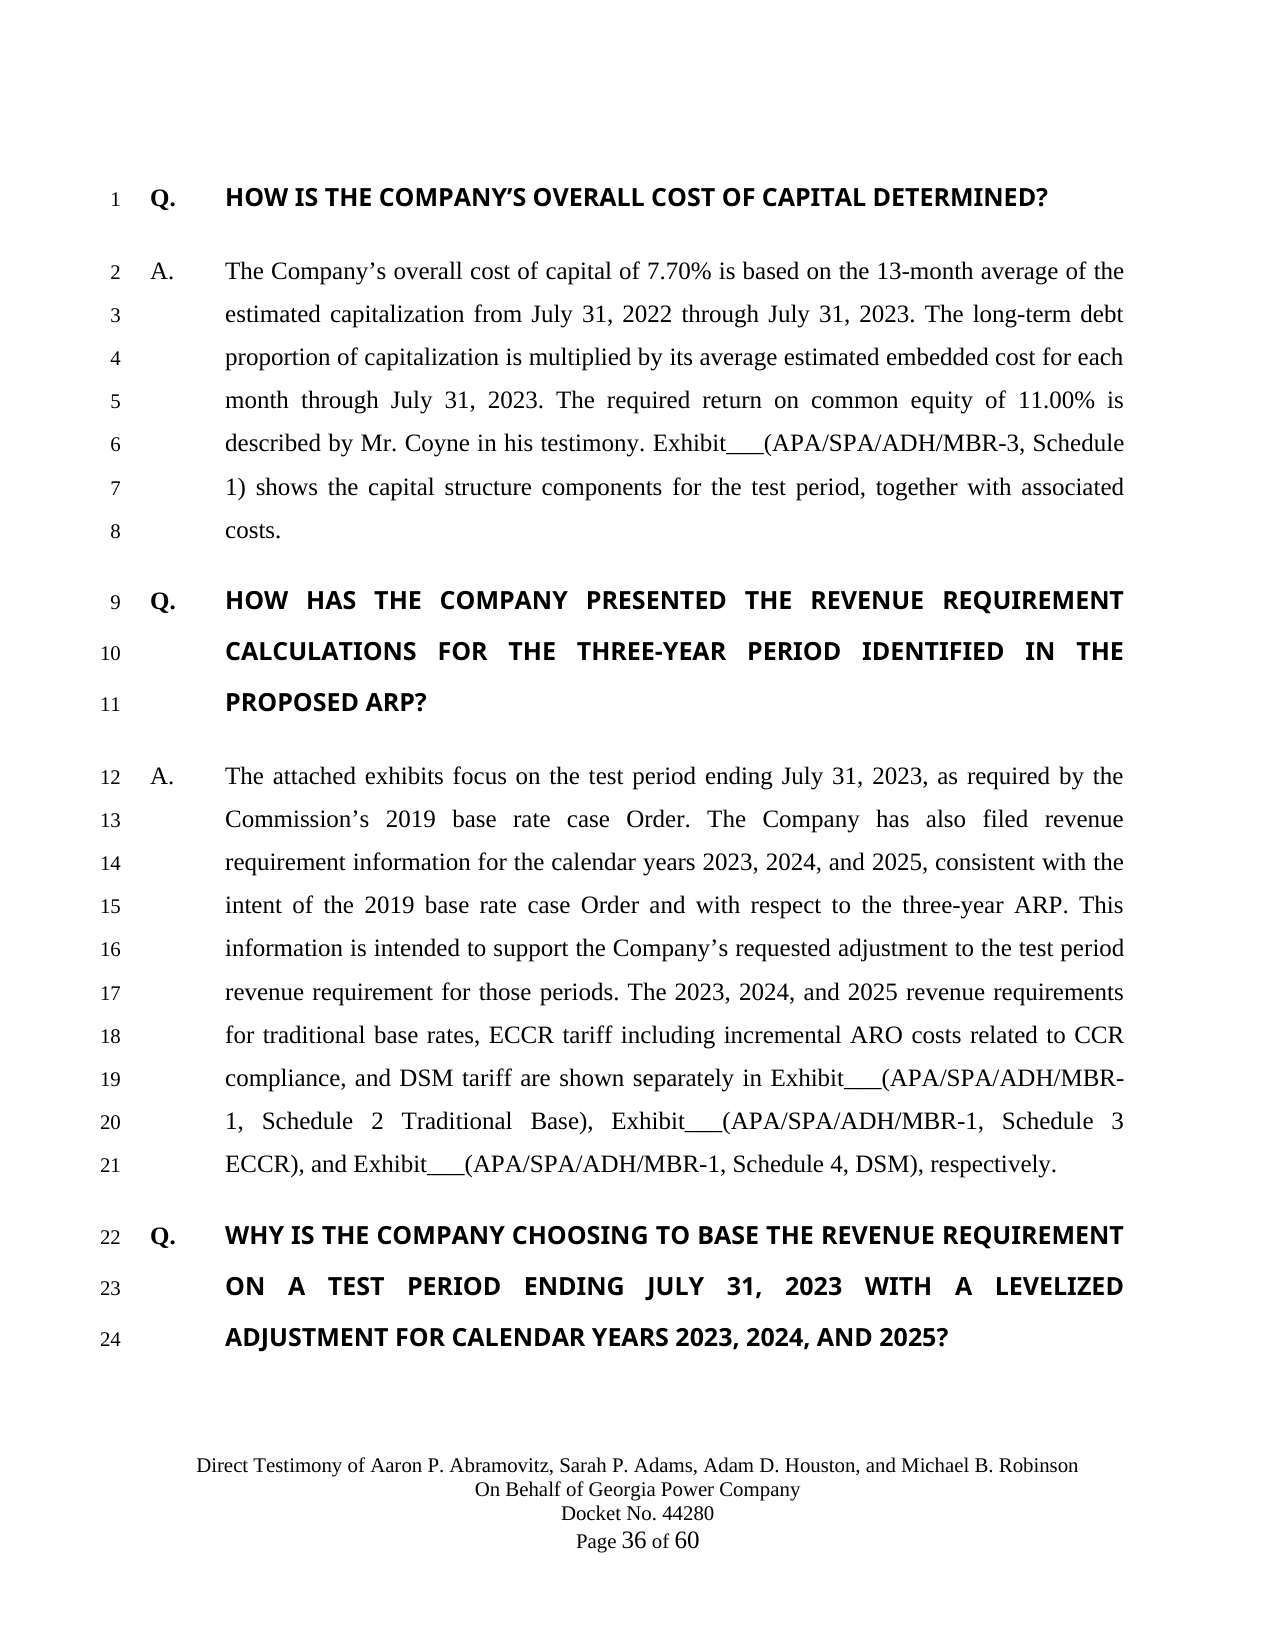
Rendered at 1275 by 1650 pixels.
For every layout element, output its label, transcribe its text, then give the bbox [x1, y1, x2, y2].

text Q. How is the Company’s overall cost of capital determined? [150, 180, 1125, 214]
text A. The Company’s overall cost of capital of 7.70% is based on the 13-month average of the estimated capitalization from July 31, 2022 through July 31, 2023. The long-term debt proportion of capitalization is multiplied by its average estimated embedded cost for each month through July 31, 2023. The required return on common equity of 11.00% is described by Mr. Coyne in his testimony. Exhibit___(APA/SPA/ADH/MBR-3, Schedule 1) shows the capital structure components for the test period, together with associated costs. [150, 256, 1125, 543]
text Q. How has the Company presented the revenue requirement calculations for the three-year period identified in the proposed ARP? [150, 583, 1125, 719]
text Q. Why is the Company choosing to base the revenue requirement on a test period ending July 31, 2023 with a levelized adjustment for calendar years 2023, 2024, and 2025? [150, 1217, 1125, 1353]
text A. The attached exhibits focus on the test period ending July 31, 2023, as required by the Commission’s 2019 base rate case Order. The Company has also filed revenue requirement information for the calendar years 2023, 2024, and 2025, consistent with the intent of the 2019 base rate case Order and with respect to the three-year ARP. This information is intended to support the Company’s requested adjustment to the test period revenue requirement for those periods. The 2023, 2024, and 2025 revenue requirements for traditional base rates, ECCR tariff including incremental ARO costs related to CCR compliance, and DSM tariff are shown separately in Exhibit___(APA/SPA/ADH/MBR-1, Schedule 2 Traditional Base), Exhibit___(APA/SPA/ADH/MBR-1, Schedule 3 ECCR), and Exhibit___(APA/SPA/ADH/MBR-1, Schedule 4, DSM), respectively. [150, 761, 1125, 1178]
